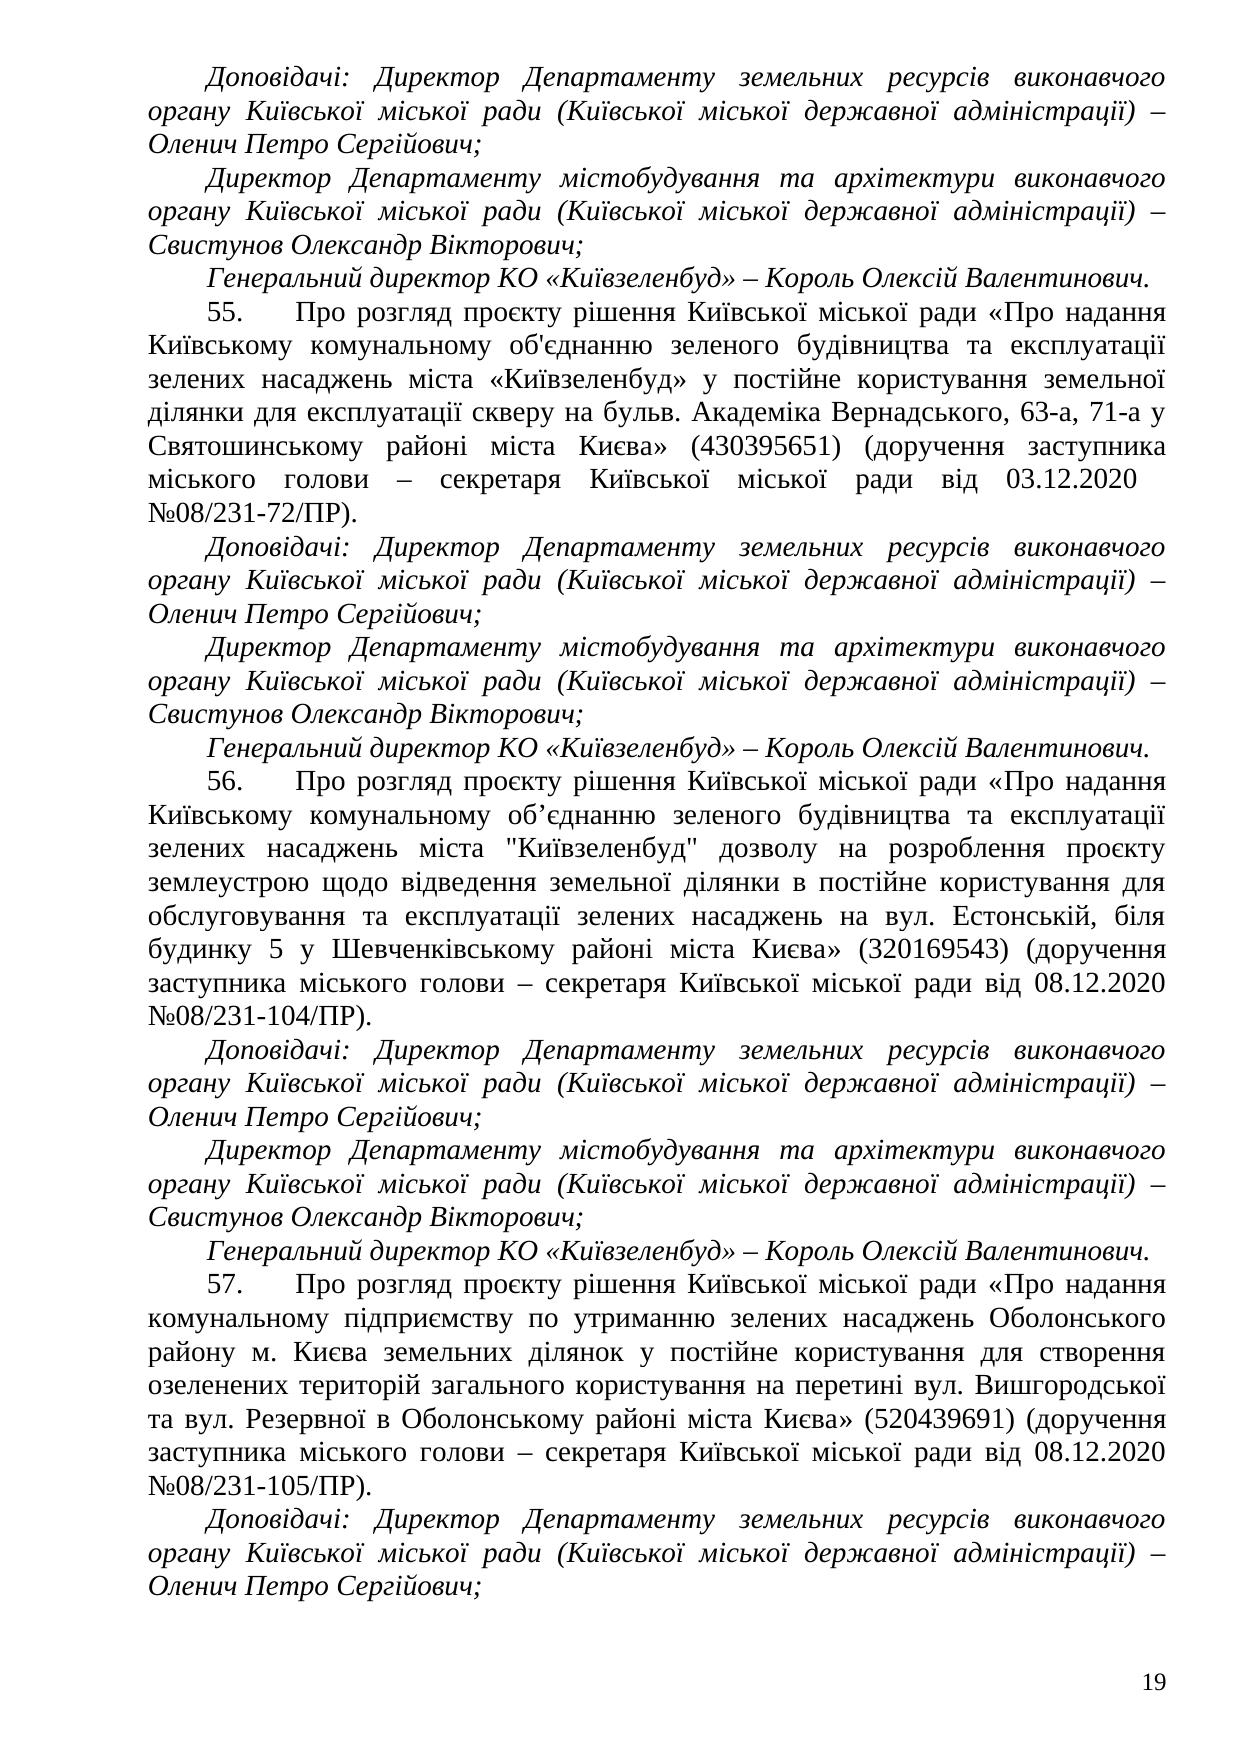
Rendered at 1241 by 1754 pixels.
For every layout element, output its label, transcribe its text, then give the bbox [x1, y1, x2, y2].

list Про розгляд проєкту рішення Київської міської ради «Про надання Київському комунальному об’єднанню зеленого будівництва та експлуатації зелених насаджень міста "Київзеленбуд" дозволу на розроблення проєкту землеустрою щодо відведення земельної ділянки в постійне користування для обслуговування та експлуатації зелених насаджень на вул. Естонській, біля будинку 5 у Шевченківському районі міста Києва» (320169543) (доручення заступника міського голови – секретаря Київської міської ради від 08.12.2020 №08/231-104/ПР). [148, 763, 1166, 797]
list Генеральний директор КО «Київзеленбуд» – Король Олексій Валентинович. [148, 730, 1166, 763]
list Про розгляд проєкту рішення Київської міської ради «Про надання комунальному підприємству по утриманню зелених насаджень Оболонського району м. Києва земельних ділянок у постійне користування для створення озеленених територій загального користування на перетині вул. Вишгородської та вул. Резервної в Оболонському районі міста Києва» (520439691) (доручення заступника міського голови – секретаря Київської міської ради від 08.12.2020 №08/231-105/ПР). [148, 1401, 1166, 1501]
list Про розгляд проєкту рішення Київської міської ради «Про надання комунальному підприємству по утриманню зелених насаджень Оболонського району м. Києва земельних ділянок у постійне користування для створення озеленених територій загального користування на перетині вул. Вишгородської та вул. Резервної в Оболонському районі міста Києва» (520439691) (доручення заступника міського голови – секретаря Київської міської ради від 08.12.2020 №08/231-105/ПР). [148, 1267, 1004, 1300]
list Про розгляд проєкту рішення Київської міської ради «Про надання Київському комунальному об'єднанню зеленого будівництва та експлуатації зелених насаджень міста «Київзеленбуд» у постійне користування земельної ділянки для експлуатації скверу на бульв. Академіка Вернадського, 63-а, 71-а у Святошинському районі міста Києва» (430395651) (доручення заступника міського голови – секретаря Київської міської ради від 03.12.2020 №08/231-72/ПР). [148, 428, 1166, 529]
list Про розгляд проєкту рішення Київської міської ради «Про надання Київському комунальному об’єднанню зеленого будівництва та експлуатації зелених насаджень міста "Київзеленбуд" дозволу на розроблення проєкту землеустрою щодо відведення земельної ділянки в постійне користування для обслуговування та експлуатації зелених насаджень на вул. Естонській, біля будинку 5 у Шевченківському районі міста Києва» (320169543) (доручення заступника міського голови – секретаря Київської міської ради від 08.12.2020 №08/231-104/ПР). [148, 931, 1166, 1032]
list Генеральний директор КО «Київзеленбуд» – Король Олексій Валентинович. [148, 1233, 1166, 1267]
list Генеральний директор КО «Київзеленбуд» – Король Олексій Валентинович. [148, 260, 1166, 294]
list Про розгляд проєкту рішення Київської міської ради «Про надання Київському комунальному об'єднанню зеленого будівництва та експлуатації зелених насаджень міста «Київзеленбуд» у постійне користування земельної ділянки для експлуатації скверу на бульв. Академіка Вернадського, 63-а, 71-а у Святошинському районі міста Києва» (430395651) (доручення заступника міського голови – секретаря Київської міської ради від 03.12.2020 №08/231-72/ПР). [148, 294, 1166, 328]
